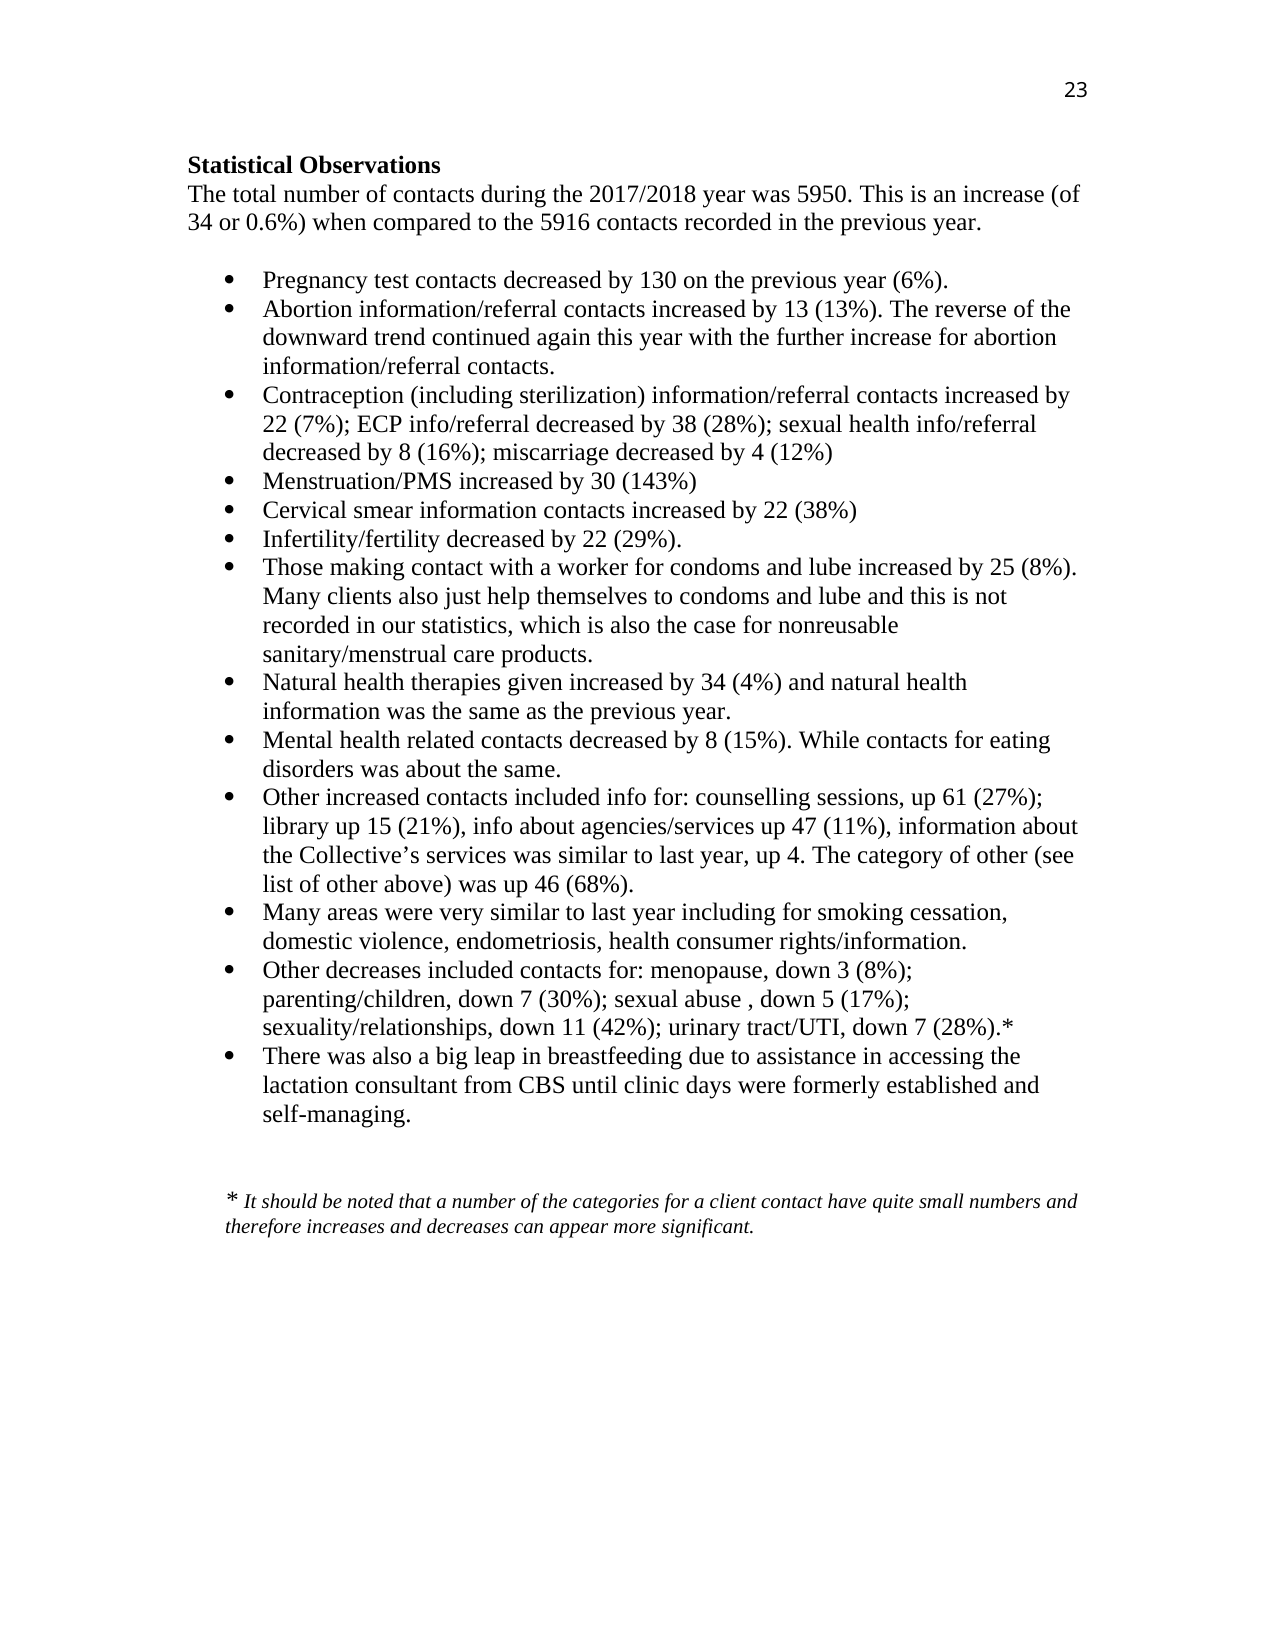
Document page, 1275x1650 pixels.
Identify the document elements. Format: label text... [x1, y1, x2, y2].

text * It should be noted that a number of the categories for a client contact have quite small numbers and therefore increases and decreases can appear more significant. [225, 1185, 1088, 1238]
list Natural health therapies given increased by 34 (4%) and natural health information was the same as the previous year. [225, 667, 1088, 725]
list Menstruation/PMS increased by 30 (143%) [225, 466, 1088, 495]
list Contraception (including sterilization) information/referral contacts increased by 22 (7%); ECP info/referral decreased by 38 (28%); sexual health info/referral decreased by 8 (16%); miscarriage decreased by 4 (12%) [225, 380, 1088, 466]
list There was also a big leap in breastfeeding due to assistance in accessing the lactation consultant from CBS until clinic days were formerly established and self-managing. [225, 1041, 1088, 1127]
list Cervical smear information contacts increased by 22 (38%) [225, 495, 1088, 524]
list Those making contact with a worker for condoms and lube increased by 25 (8%). Many clients also just help themselves to condoms and lube and this is not recorded in our statistics, which is also the case for nonreusable sanitary/menstrual care products. [225, 552, 1088, 667]
list Infertility/fertility decreased by 22 (29%). [225, 524, 1088, 552]
list Mental health related contacts decreased by 8 (15%). While contacts for eating disorders was about the same. [225, 725, 1088, 782]
list Other decreases included contacts for: menopause, down 3 (8%); parenting/children, down 7 (30%); sexual abuse , down 5 (17%); sexuality/relationships, down 11 (42%); urinary tract/UTI, down 7 (28%).* [225, 955, 1088, 1041]
text The total number of contacts during the 2017/2018 year was 5950. This is an increase (of 34 or 0.6%) when compared to the 5916 contacts recorded in the previous year. [187, 179, 1088, 236]
list Pregnancy test contacts decreased by 130 on the previous year (6%). [225, 265, 1088, 294]
list Other increased contacts included info for: counselling sessions, up 61 (27%); library up 15 (21%), info about agencies/services up 47 (11%), information about the Collective’s services was similar to last year, up 4. The category of other (see list of other above) was up 46 (68%). [225, 782, 1088, 897]
list Abortion information/referral contacts increased by 13 (13%). The reverse of the downward trend continued again this year with the further increase for abortion information/referral contacts. [225, 294, 1088, 380]
subtitle Statistical Observations [187, 150, 1088, 179]
list Many areas were very similar to last year including for smoking cessation, domestic violence, endometriosis, health consumer rights/information. [225, 897, 1088, 955]
